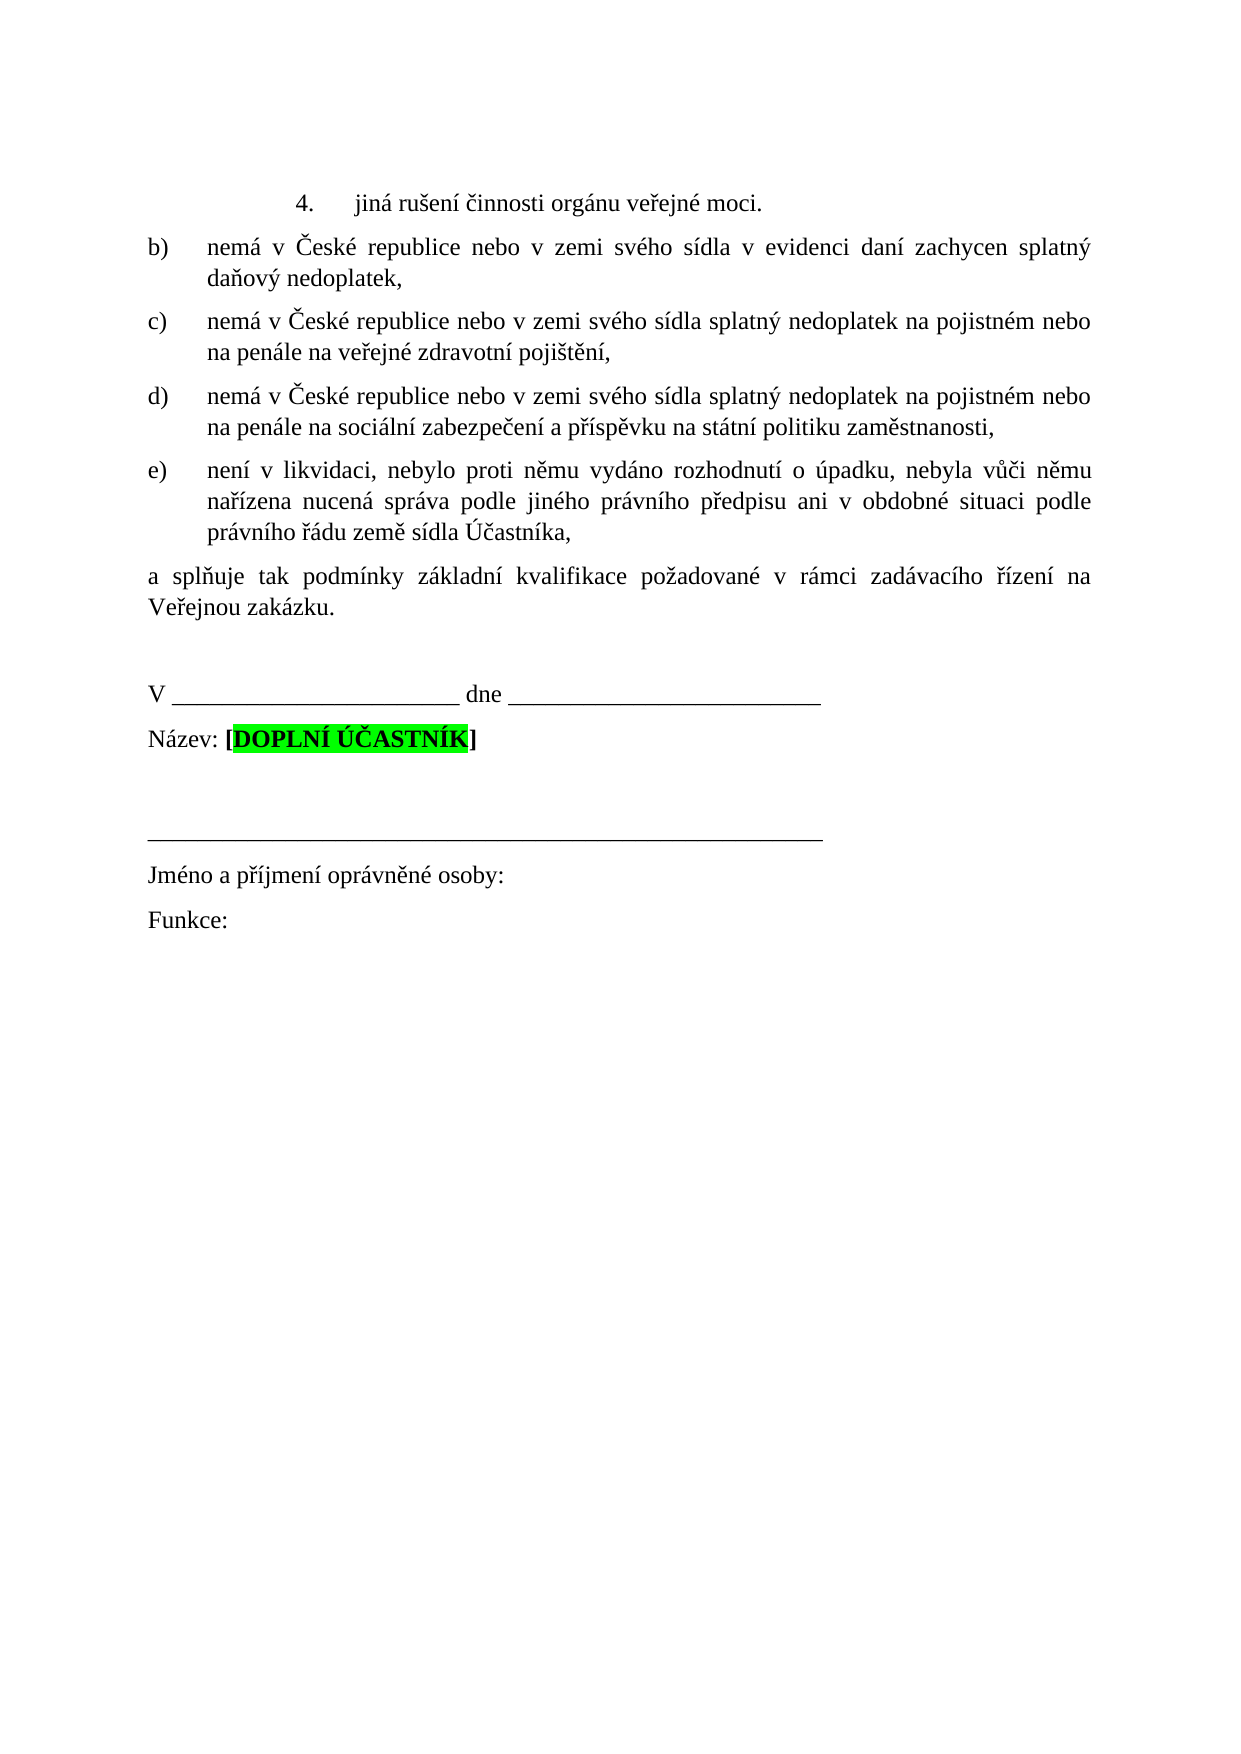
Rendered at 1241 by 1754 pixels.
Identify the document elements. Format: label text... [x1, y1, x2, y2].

list nemá v České republice nebo v zemi svého sídla splatný nedoplatek na pojistném nebo na penále na sociální zabezpečení a příspěvku na státní politiku zaměstnanosti, [148, 381, 1092, 441]
list jiná rušení činnosti orgánu veřejné moci. [295, 188, 1092, 217]
table_header V _______________________ dne _________________________ [136, 679, 1104, 724]
table_cell Název: [DOPLNÍ ÚČASTNÍK] [136, 724, 1104, 769]
text a splňuje tak podmínky základní kvalifikace požadované v rámci zadávacího řízení na Veřejnou zakázku. [148, 561, 1092, 621]
list není v likvidaci, nebylo proti němu vydáno rozhodnutí o úpadku, nebyla vůči němu nařízena nucená správa podle jiného právního předpisu ani v obdobné situaci podle právního řádu země sídla Účastníka, [148, 455, 1092, 546]
list nemá v České republice nebo v zemi svého sídla v evidenci daní zachycen splatný daňový nedoplatek, [148, 232, 1092, 291]
list nemá v České republice nebo v zemi svého sídla splatný nedoplatek na pojistném nebo na penále na veřejné zdravotní pojištění, [148, 306, 1092, 366]
table_cell Jméno a příjmení oprávněné osoby: Funkce: [136, 860, 1104, 951]
table_cell ______________________________________________________ [136, 769, 1104, 860]
